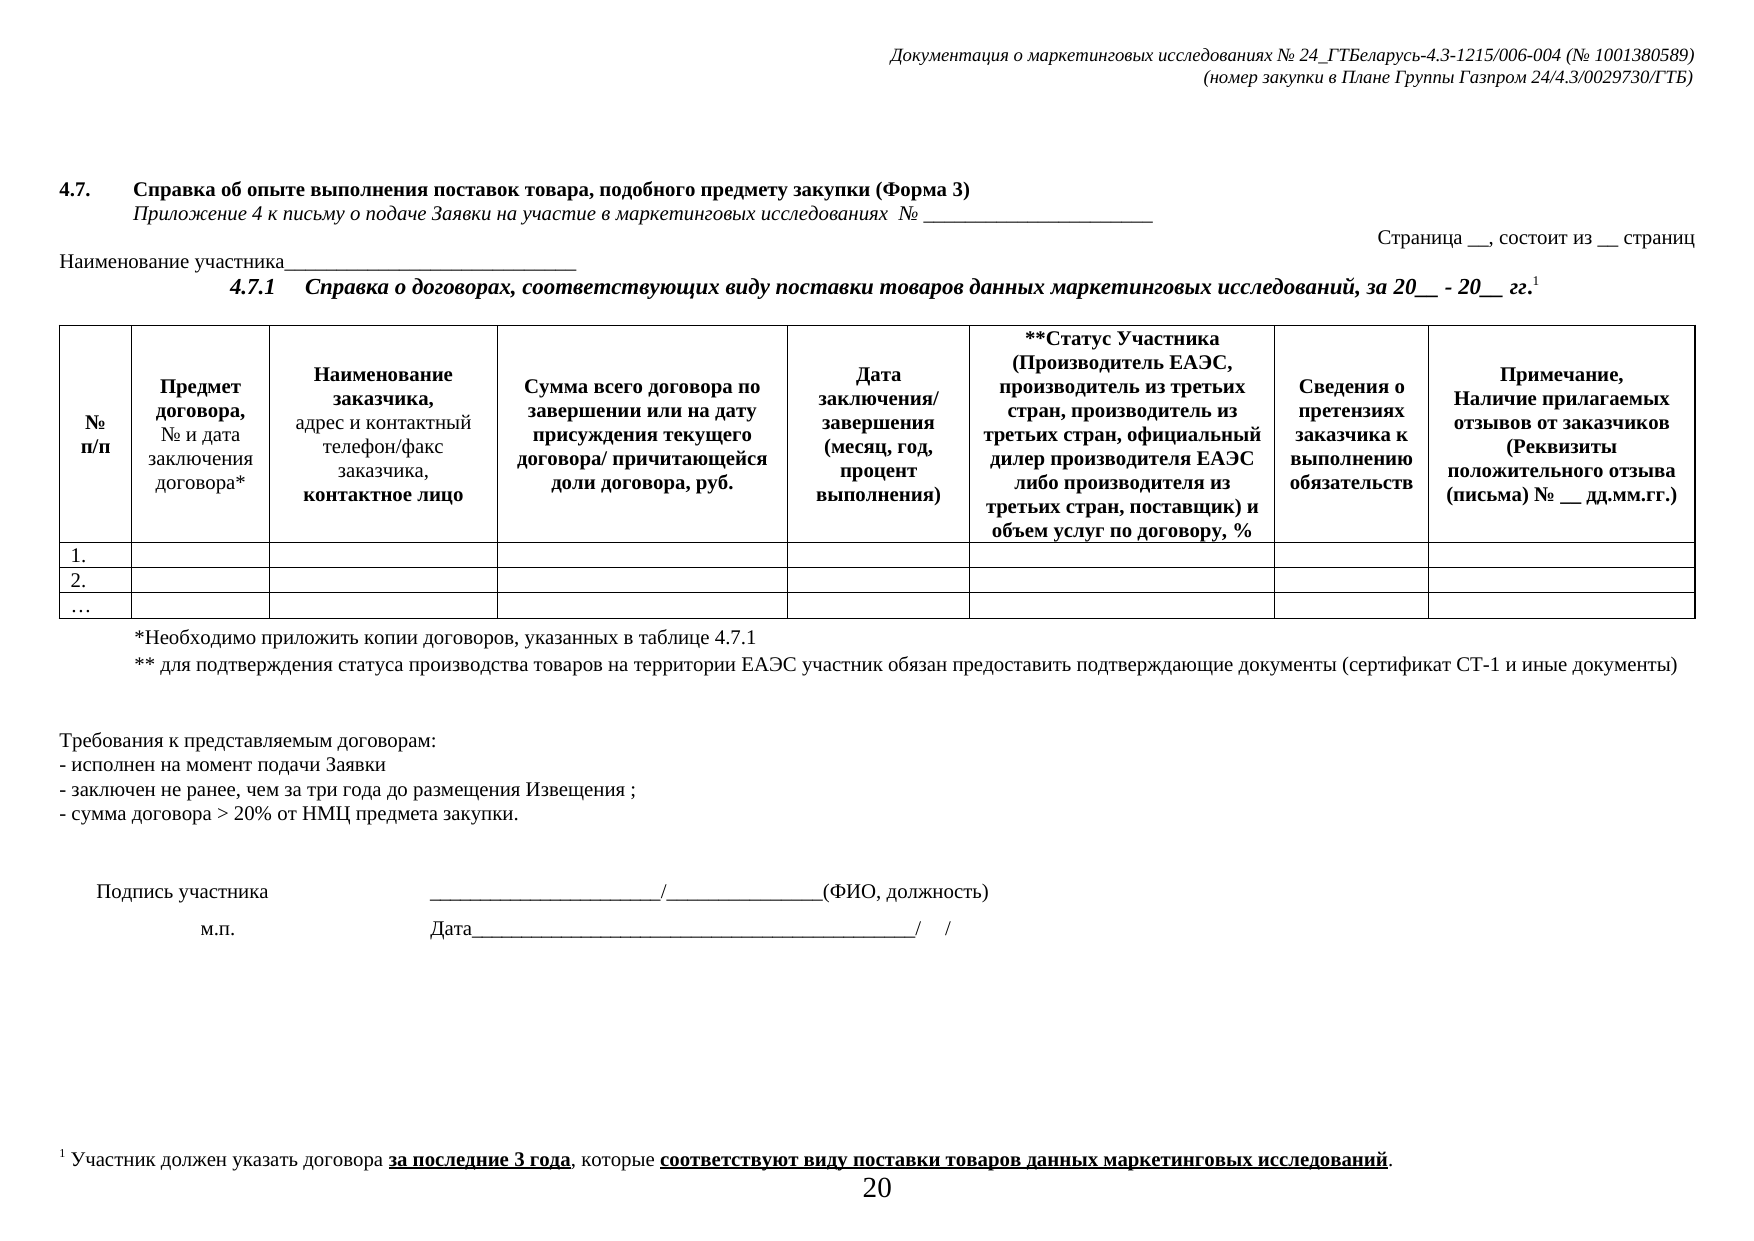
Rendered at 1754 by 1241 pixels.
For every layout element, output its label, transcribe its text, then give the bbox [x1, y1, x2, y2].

list Справка об опыте выполнения поставок товара, подобного предмету закупки (Форма 3) [59, 177, 1695, 201]
table_cell [970, 593, 1274, 617]
table_header Сумма всего договора по завершении или на дату присуждения текущего договора/ причитающейся доли договора, руб. [498, 326, 787, 542]
table_cell [270, 568, 497, 592]
table_cell [1275, 593, 1428, 617]
table_cell [132, 568, 269, 592]
text Страница __, состоит из __ страниц [59, 225, 1695, 249]
text Требования к представляемым договорам: [59, 728, 1695, 752]
table_cell [1275, 543, 1428, 567]
table_cell [132, 593, 269, 617]
table_header Предмет договора, № и дата заключения договора* [132, 326, 269, 542]
table_header Дата заключения/ завершения (месяц, год, процент выполнения) [788, 326, 969, 542]
table_cell [788, 543, 969, 567]
table_cell [498, 568, 787, 592]
table_cell [788, 568, 969, 592]
text м.п. Дата / / [96, 916, 1695, 940]
table_cell … [60, 593, 131, 617]
table_cell 2. [60, 568, 131, 592]
text Приложение 4 к письму о подаче Заявки на участие в маркетинговых исследованиях № ______________________ [59, 201, 1695, 225]
table_cell [788, 593, 969, 617]
table_cell [1429, 543, 1694, 567]
table_header Сведения о претензиях заказчика к выполнению обязательств [1275, 326, 1428, 542]
text - исполнен на момент подачи Заявки [59, 752, 1695, 776]
list Справка о договорах, соответствующих виду поставки товаров данных маркетинговых исследований, за 20__ - 20__ гг. [74, 273, 1695, 300]
table_cell [498, 593, 787, 617]
text Подпись участника /_______________(ФИО, должность) [96, 879, 1695, 903]
list *Необходимо приложить копии договоров, указанных в таблице 4.7.1 [134, 625, 1695, 649]
table_cell [270, 593, 497, 617]
table_cell 1. [60, 543, 131, 567]
table_cell [270, 543, 497, 567]
table_cell [498, 543, 787, 567]
text Наименование участника____________________________ [59, 249, 1695, 273]
table_header **Статус Участника (Производитель ЕАЭС, производитель из третьих стран, производитель из третьих стран, официальный дилер производителя ЕАЭС либо производителя из третьих стран, поставщик) и объем услуг по договору, % [970, 326, 1274, 542]
table_cell [1429, 568, 1694, 592]
text - сумма договора > 20% от НМЦ предмета закупки. [59, 801, 1695, 824]
table_cell [1429, 593, 1694, 617]
table_header № п/п [60, 326, 131, 542]
table_header Примечание, Наличие прилагаемых отзывов от заказчиков (Реквизиты положительного отзыва (письма) № __ дд.мм.гг.) [1429, 326, 1694, 542]
text - заключен не ранее, чем за три года до размещения Извещения ; [59, 776, 1695, 801]
list ** для подтверждения статуса производства товаров на территории ЕАЭС участник обязан предоставить подтверждающие документы (сертификат СТ-1 и иные документы) [134, 652, 1695, 676]
table_cell [970, 543, 1274, 567]
table_cell [1275, 568, 1428, 592]
table_header Наименование заказчика, адрес и контактный телефон/факс заказчика, контактное лицо [270, 326, 497, 542]
table_cell [970, 568, 1274, 592]
table_cell [132, 543, 269, 567]
